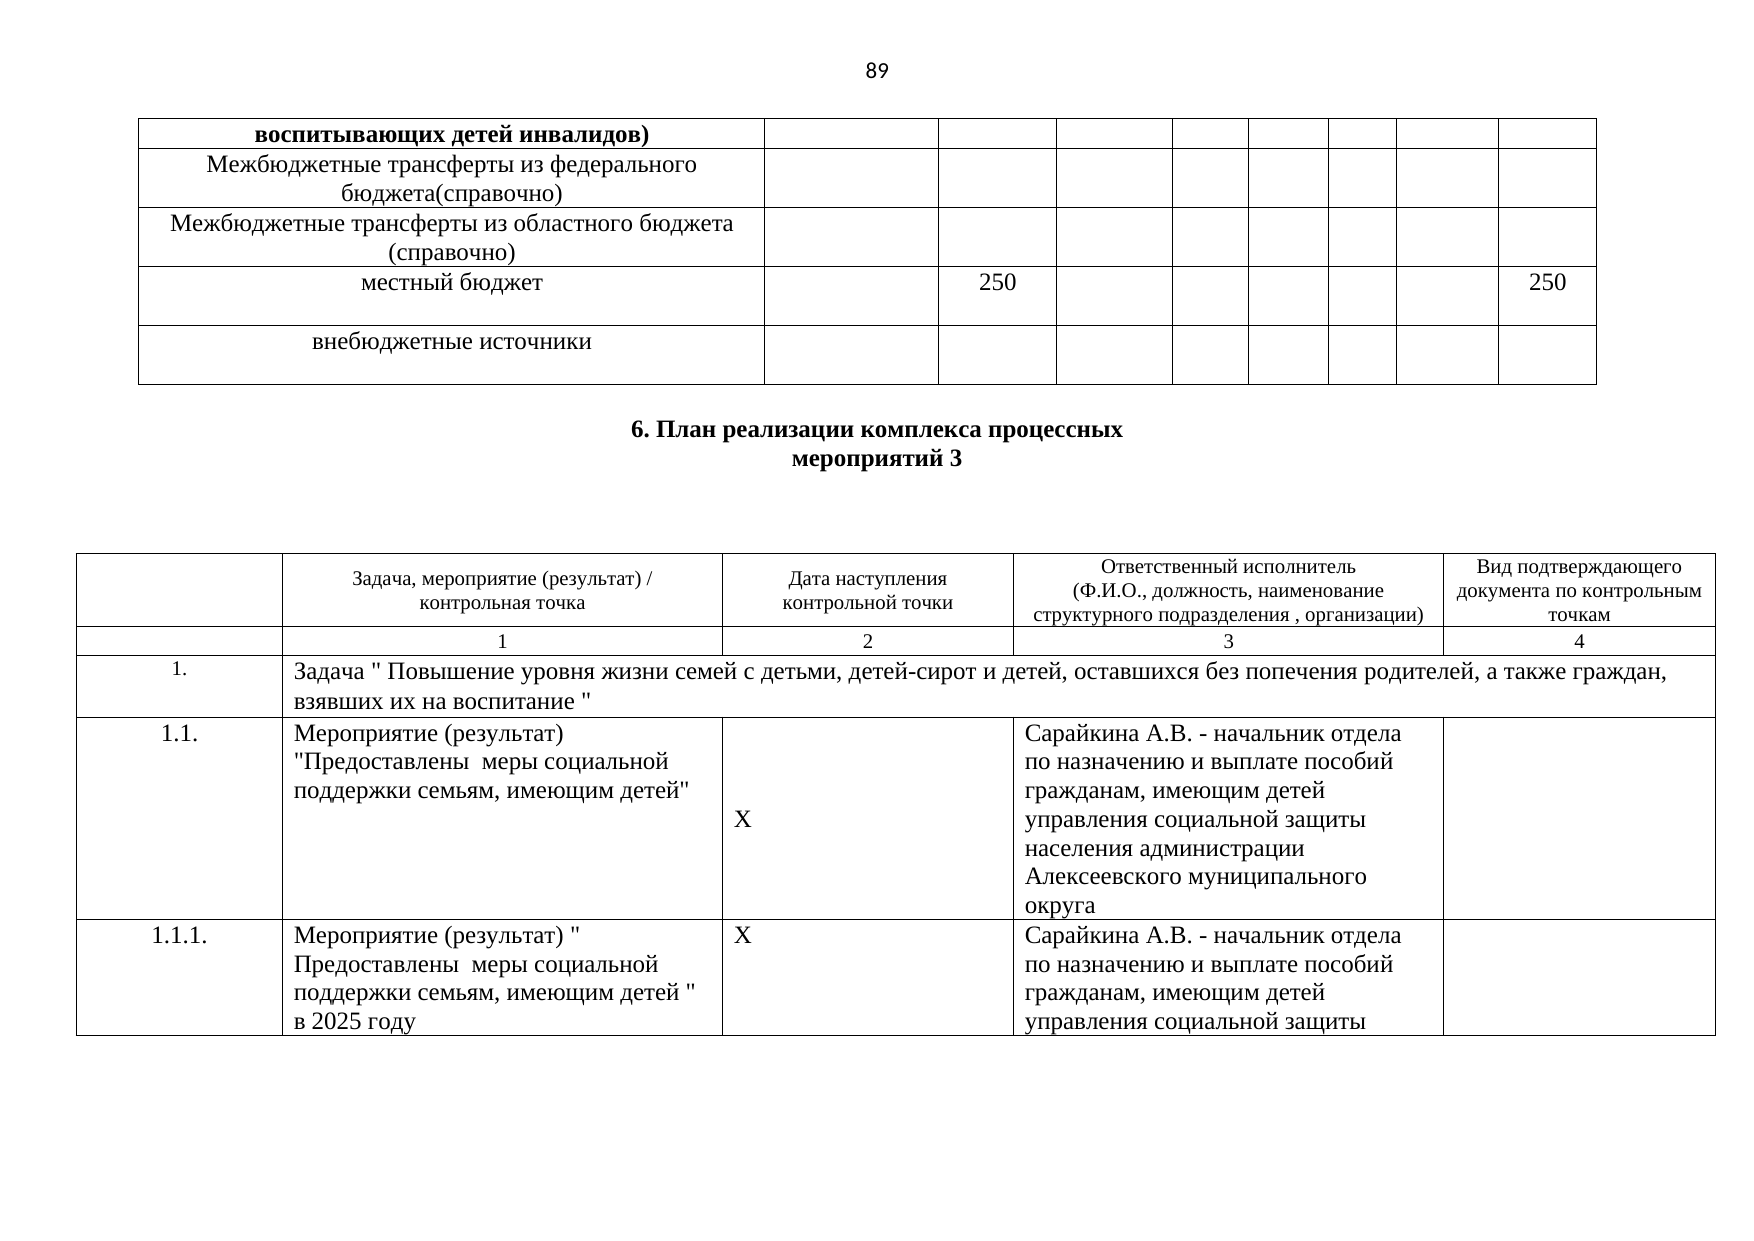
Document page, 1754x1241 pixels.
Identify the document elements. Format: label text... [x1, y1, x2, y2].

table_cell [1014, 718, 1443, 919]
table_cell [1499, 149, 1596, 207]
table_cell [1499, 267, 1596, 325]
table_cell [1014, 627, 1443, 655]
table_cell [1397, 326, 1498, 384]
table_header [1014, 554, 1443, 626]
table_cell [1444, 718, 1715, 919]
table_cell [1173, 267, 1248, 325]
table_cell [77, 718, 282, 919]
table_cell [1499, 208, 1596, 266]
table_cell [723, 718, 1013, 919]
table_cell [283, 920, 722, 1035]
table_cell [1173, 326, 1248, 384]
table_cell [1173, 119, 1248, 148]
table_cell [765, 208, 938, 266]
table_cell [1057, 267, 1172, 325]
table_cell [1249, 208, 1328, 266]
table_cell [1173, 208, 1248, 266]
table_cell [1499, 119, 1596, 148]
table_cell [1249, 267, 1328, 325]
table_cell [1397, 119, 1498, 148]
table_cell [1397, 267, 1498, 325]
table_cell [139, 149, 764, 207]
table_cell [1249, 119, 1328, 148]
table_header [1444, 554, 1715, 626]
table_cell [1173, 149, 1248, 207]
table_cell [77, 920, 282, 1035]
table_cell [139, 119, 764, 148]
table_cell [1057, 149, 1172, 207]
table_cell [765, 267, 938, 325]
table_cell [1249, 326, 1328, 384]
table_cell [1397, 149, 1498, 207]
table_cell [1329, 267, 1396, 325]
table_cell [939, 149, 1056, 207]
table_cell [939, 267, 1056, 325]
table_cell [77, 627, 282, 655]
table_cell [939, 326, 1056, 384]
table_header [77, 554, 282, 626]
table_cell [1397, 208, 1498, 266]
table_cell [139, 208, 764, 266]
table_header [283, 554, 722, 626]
title 6. План реализации комплекса процессных [150, 414, 1604, 443]
title мероприятий 3 [150, 443, 1604, 471]
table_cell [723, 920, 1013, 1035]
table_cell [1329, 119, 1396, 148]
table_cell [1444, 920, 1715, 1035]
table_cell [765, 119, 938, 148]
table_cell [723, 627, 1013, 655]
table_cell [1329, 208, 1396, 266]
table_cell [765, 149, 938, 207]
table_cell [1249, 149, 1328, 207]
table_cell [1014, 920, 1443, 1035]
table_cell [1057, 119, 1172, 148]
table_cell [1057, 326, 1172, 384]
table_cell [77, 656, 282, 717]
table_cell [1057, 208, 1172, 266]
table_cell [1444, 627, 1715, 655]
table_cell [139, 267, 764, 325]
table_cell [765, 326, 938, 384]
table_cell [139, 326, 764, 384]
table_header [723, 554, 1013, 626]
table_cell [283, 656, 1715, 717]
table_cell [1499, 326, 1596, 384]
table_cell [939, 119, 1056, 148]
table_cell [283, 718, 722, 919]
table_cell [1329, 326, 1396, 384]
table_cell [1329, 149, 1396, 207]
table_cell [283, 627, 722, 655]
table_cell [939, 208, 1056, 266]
